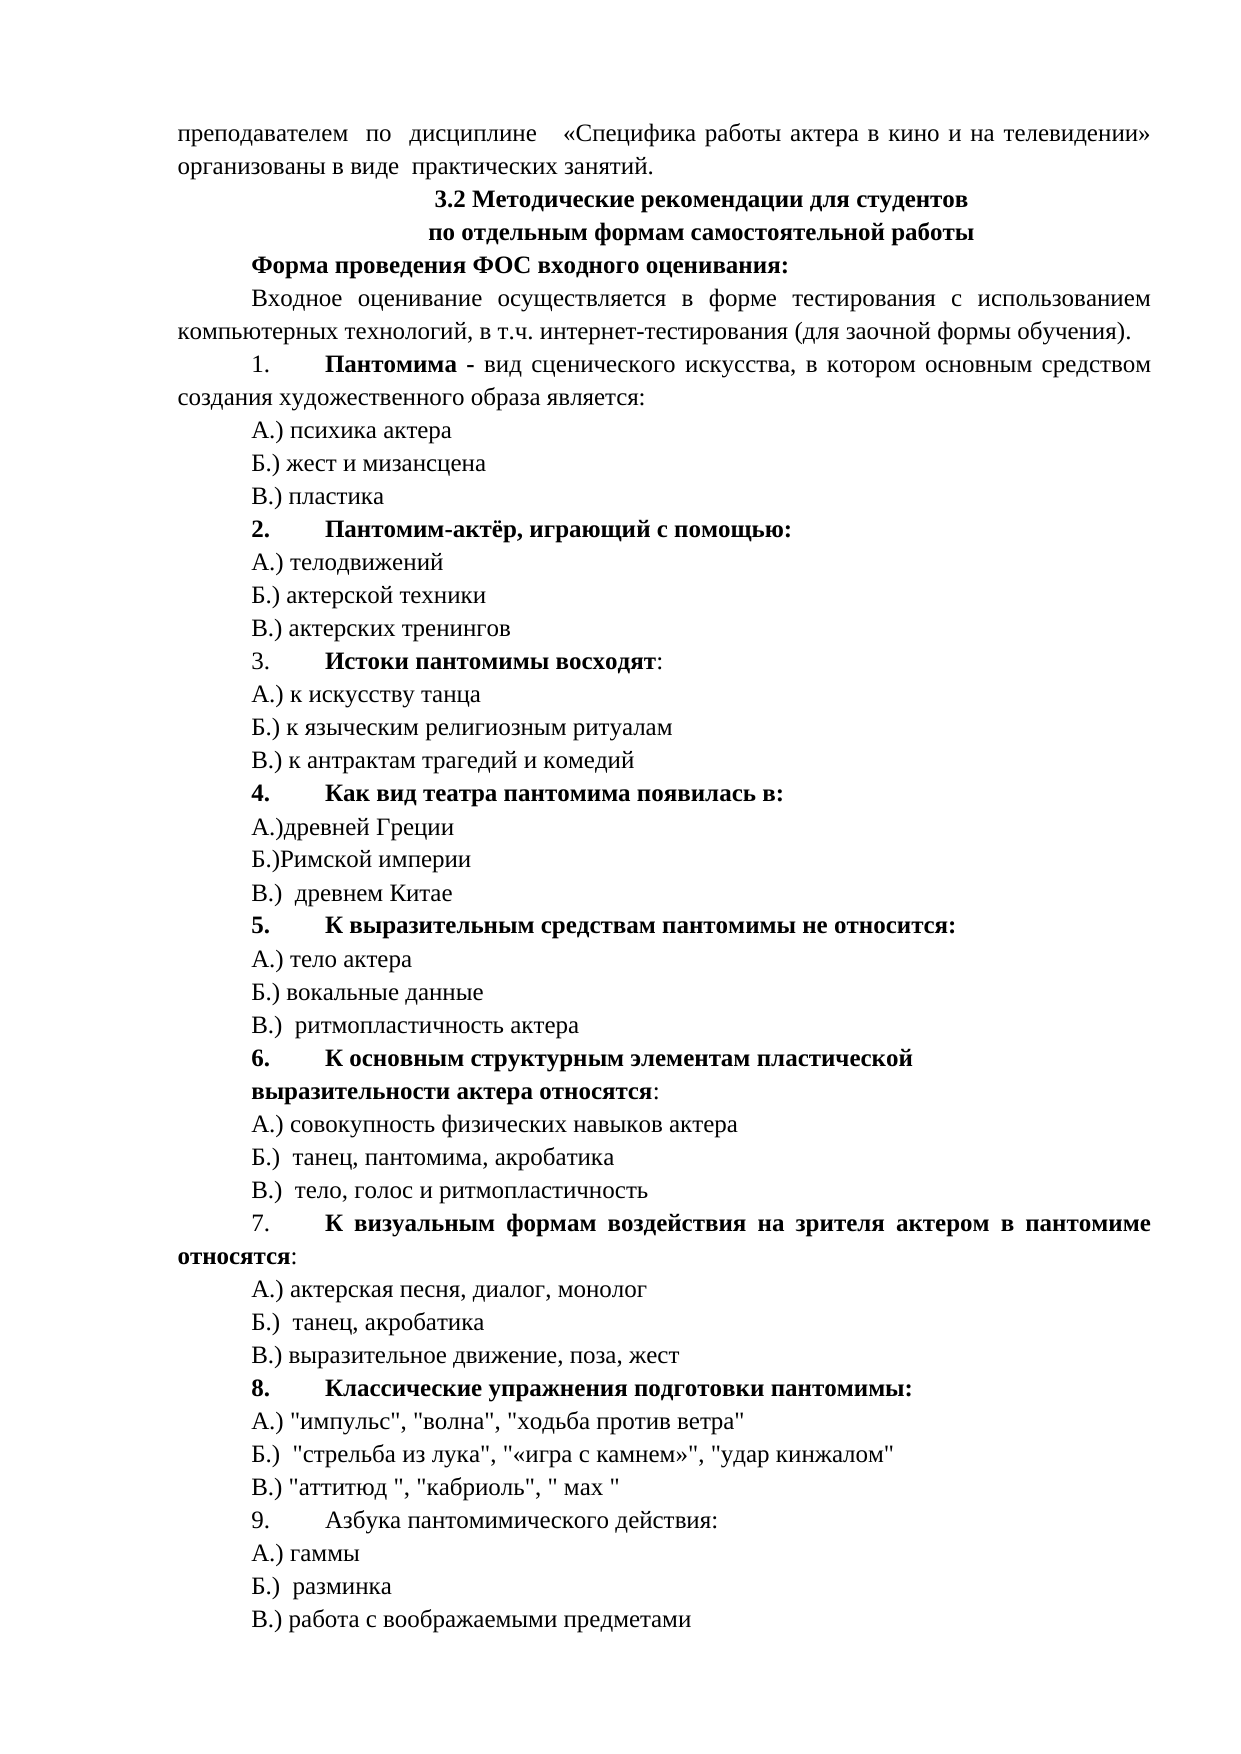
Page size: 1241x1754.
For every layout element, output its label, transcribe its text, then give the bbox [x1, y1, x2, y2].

text А.) тело актера [177, 944, 1152, 972]
list Классические упражнения подготовки пантомимы: [177, 1373, 1152, 1402]
text А.) актерская песня, диалог, монолог [177, 1274, 1152, 1303]
text В.) "аттитюд ", "кабриоль", " мах " [177, 1472, 1152, 1501]
text 3.2 Методические рекомендации для студентов [177, 184, 1152, 213]
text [177, 118, 1152, 180]
text В.) древнем Китае [177, 878, 1152, 906]
text В.) пластика [177, 481, 1152, 510]
list К выразительным средствам пантомимы не относится: [177, 911, 1152, 939]
text В.) ритмопластичность актера [177, 1010, 1152, 1038]
text А.) психика актера [177, 415, 1152, 444]
text Б.) к языческим религиозным ритуалам [177, 712, 1152, 741]
text А.) гаммы [177, 1538, 1152, 1567]
list К визуальным формам воздействия на зрителя актером в пантомиме относятся: [177, 1208, 1152, 1269]
text В.) к антрактам трагедий и комедий [177, 746, 1152, 774]
text Б.) жест и мизансцена [177, 448, 1152, 477]
text Б.) разминка [177, 1571, 1152, 1600]
text Б.)Римской империи [177, 844, 1152, 873]
text Б.) вокальные данные [177, 977, 1152, 1005]
text В.) актерских тренингов [177, 613, 1152, 642]
text Форма проведения ФОС входного оценивания: [177, 250, 1152, 279]
text В.) выразительное движение, поза, жест [177, 1340, 1152, 1369]
text Б.) актерской техники [177, 580, 1152, 609]
text Б.) танец, акробатика [177, 1307, 1152, 1336]
text А.)древней Греции [177, 812, 1152, 840]
text А.) к искусству танца [177, 679, 1152, 708]
list К основным структурным элементам пластической [177, 1043, 1152, 1071]
list Пантомим-актёр, играющий с помощью: [177, 514, 1152, 543]
text Б.) танец, пантомима, акробатика [177, 1142, 1152, 1171]
text В.) тело, голос и ритмопластичность [177, 1175, 1152, 1203]
text А.) совокупность физических навыков актера [177, 1109, 1152, 1137]
list Пантомима - вид сценического искусства, в котором основным средством создания художественного образа является: [177, 349, 1152, 411]
text Б.) "стрельба из лука", "«игра с камнем»", "удар кинжалом" [177, 1439, 1152, 1468]
text А.) телодвижений [177, 547, 1152, 576]
text Входное оценивание осуществляется в форме тестирования с использованием компьютерных технологий, в т.ч. интернет-тестирования (для заочной формы обучения). [177, 283, 1152, 345]
list Как вид театра пантомима появилась в: [177, 778, 1152, 807]
list Азбука пантомимического действия: [177, 1505, 1152, 1534]
text В.) работа с воображаемыми предметами [177, 1604, 1152, 1633]
list Истоки пантомимы восходят: [177, 646, 1152, 675]
text по отдельным формам самостоятельной работы [177, 217, 1152, 246]
text А.) "импульс", "волна", "ходьба против ветра" [177, 1406, 1152, 1435]
text выразительности актера относятся: [177, 1076, 1152, 1104]
